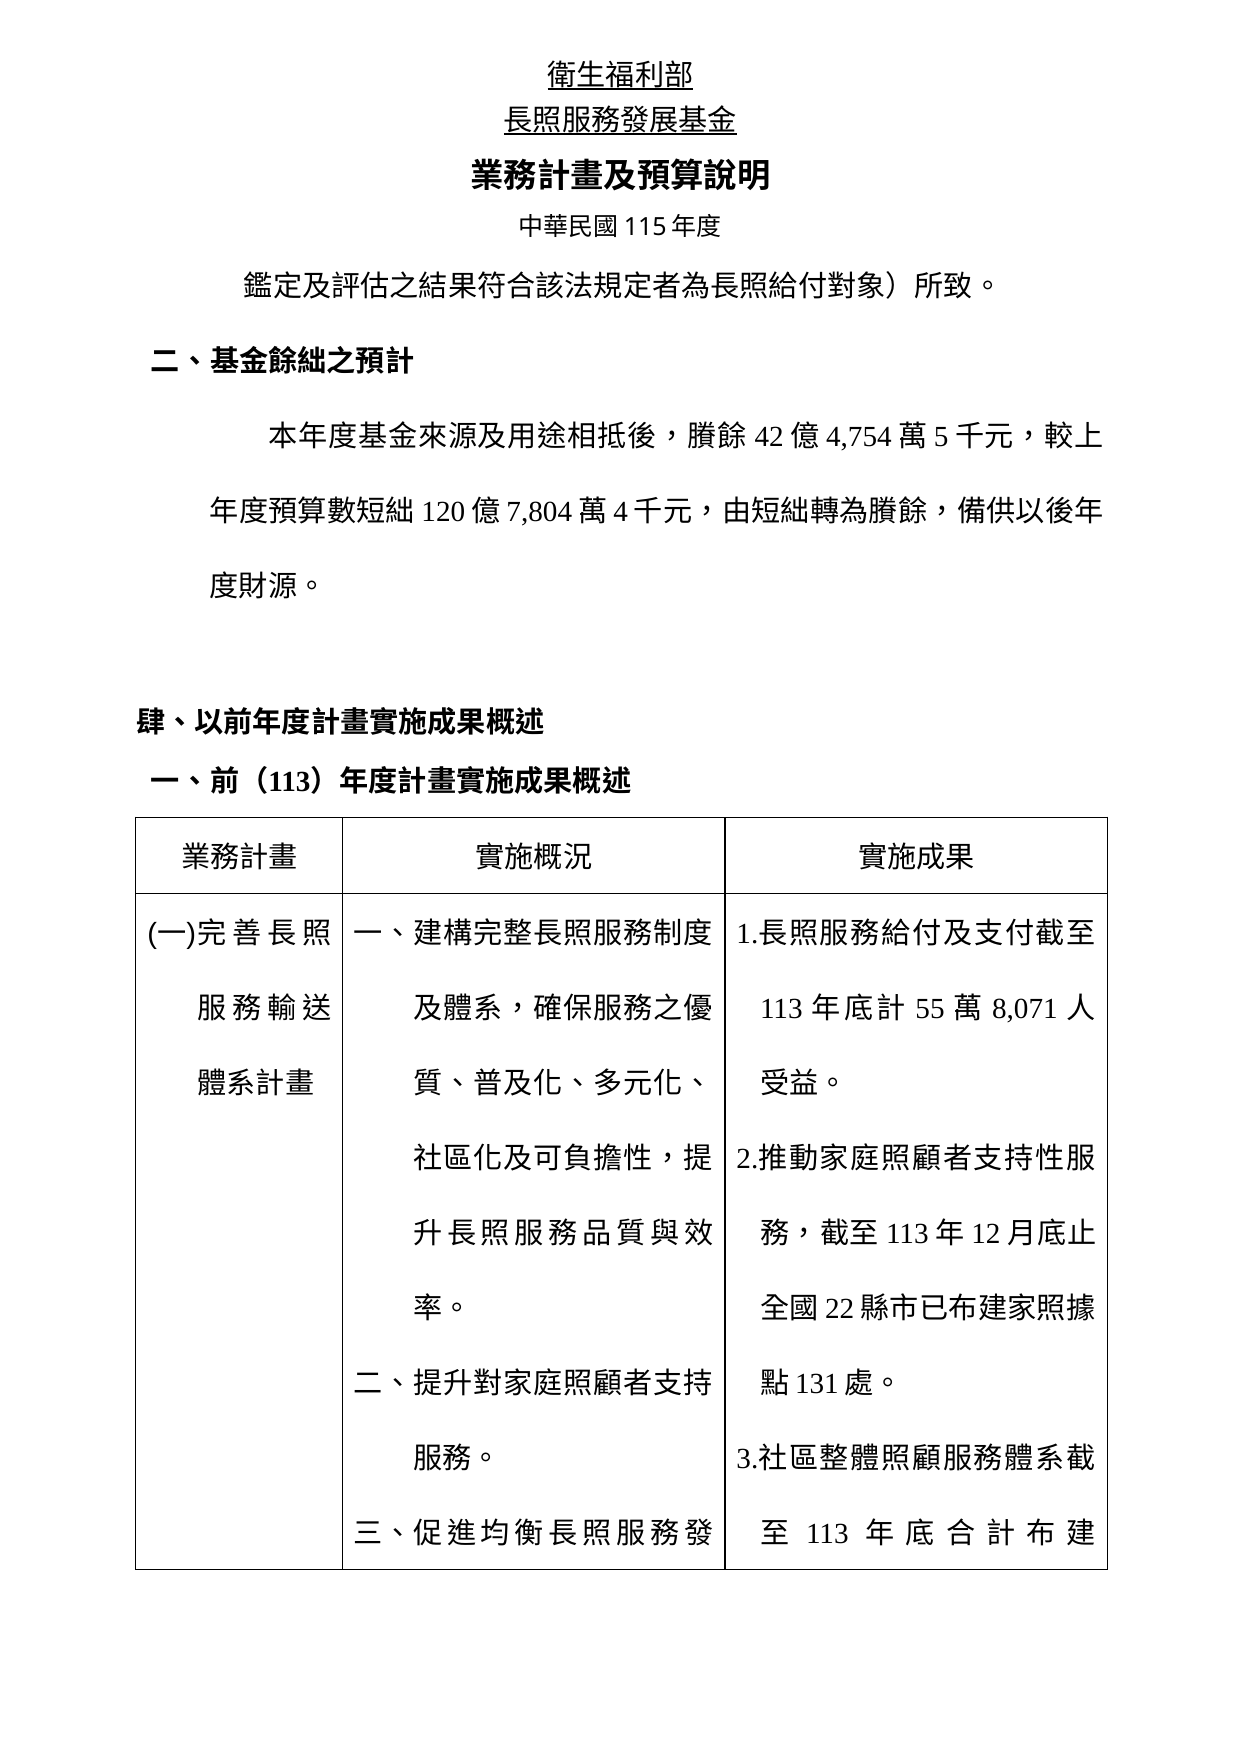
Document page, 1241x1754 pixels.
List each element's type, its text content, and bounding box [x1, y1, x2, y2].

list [195, 246, 1104, 321]
text 肆、以前年度計畫實施成果概述 [136, 696, 1104, 742]
list 基金餘絀之預計 [151, 321, 1104, 396]
table_header 實施成果 [726, 818, 1107, 893]
table_header 業務計畫 [136, 818, 342, 893]
table_cell 完善長照服務輸送體系計畫 [136, 894, 342, 1569]
table_header 實施概況 [343, 818, 724, 893]
text 本年度基金來源及用途相抵後，賸餘42億4,754萬5千元，較上年度預算數短絀120億7,804萬4千元，由短絀轉為賸餘，備供以後年度財源。 [209, 396, 1104, 658]
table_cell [726, 894, 1107, 1569]
list 前（113）年度計畫實施成果概述 [151, 742, 1104, 817]
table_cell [343, 894, 724, 1569]
